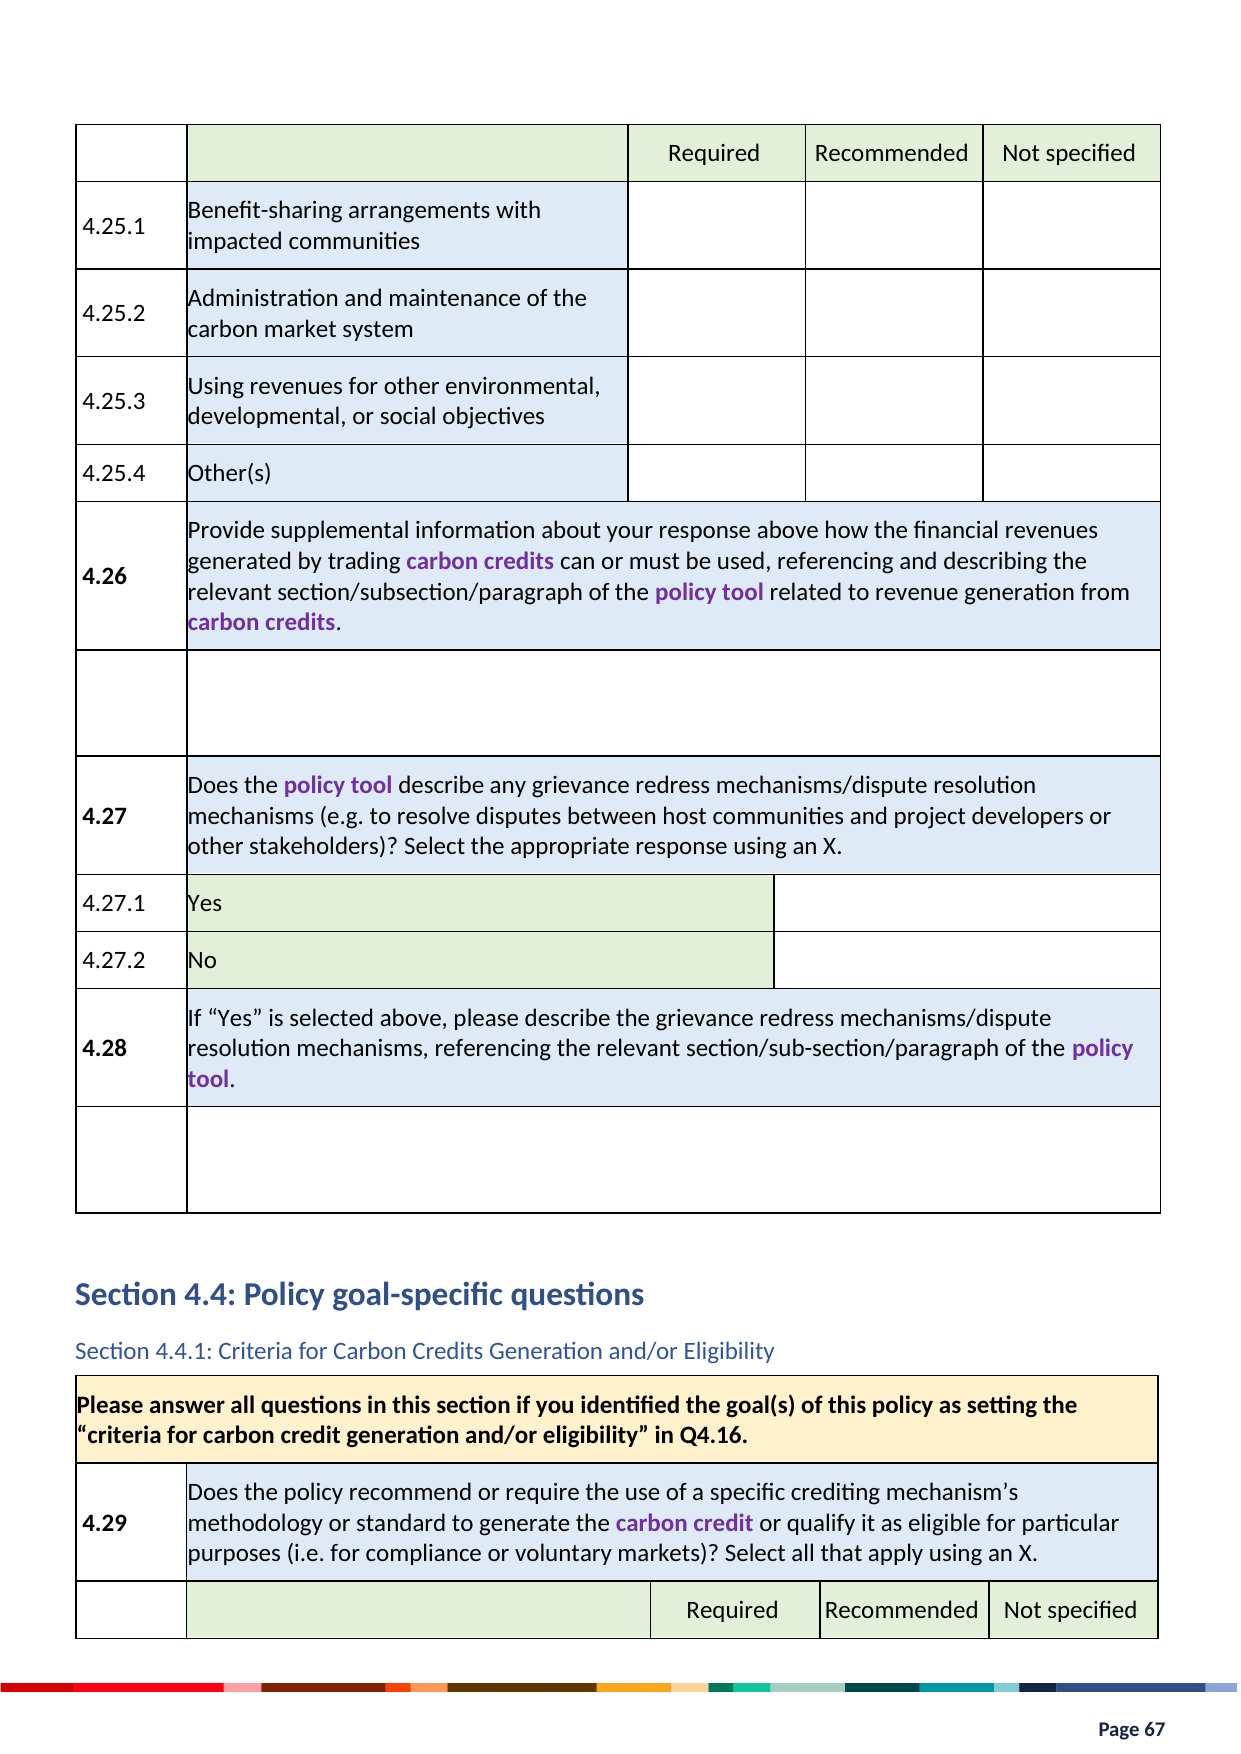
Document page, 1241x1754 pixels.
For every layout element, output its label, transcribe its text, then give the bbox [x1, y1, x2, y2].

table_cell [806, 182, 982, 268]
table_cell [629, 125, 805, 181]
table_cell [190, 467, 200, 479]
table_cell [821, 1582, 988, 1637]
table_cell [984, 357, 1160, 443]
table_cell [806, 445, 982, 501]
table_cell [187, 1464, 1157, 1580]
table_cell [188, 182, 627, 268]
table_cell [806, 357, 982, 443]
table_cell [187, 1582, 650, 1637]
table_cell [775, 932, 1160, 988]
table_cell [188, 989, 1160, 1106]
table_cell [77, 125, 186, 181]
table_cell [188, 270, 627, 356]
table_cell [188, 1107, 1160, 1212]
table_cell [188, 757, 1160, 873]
subtitle Section 4.4: Policy goal-specific questions [75, 1273, 1165, 1314]
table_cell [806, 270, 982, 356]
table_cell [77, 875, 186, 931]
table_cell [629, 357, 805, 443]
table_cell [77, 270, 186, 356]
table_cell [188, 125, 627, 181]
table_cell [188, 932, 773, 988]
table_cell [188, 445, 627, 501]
picture [0, 1683, 1236, 1692]
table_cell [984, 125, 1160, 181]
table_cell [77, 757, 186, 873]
subtitle Section 4.4.1: Criteria for Carbon Credits Generation and/or Eligibility [75, 1331, 1165, 1366]
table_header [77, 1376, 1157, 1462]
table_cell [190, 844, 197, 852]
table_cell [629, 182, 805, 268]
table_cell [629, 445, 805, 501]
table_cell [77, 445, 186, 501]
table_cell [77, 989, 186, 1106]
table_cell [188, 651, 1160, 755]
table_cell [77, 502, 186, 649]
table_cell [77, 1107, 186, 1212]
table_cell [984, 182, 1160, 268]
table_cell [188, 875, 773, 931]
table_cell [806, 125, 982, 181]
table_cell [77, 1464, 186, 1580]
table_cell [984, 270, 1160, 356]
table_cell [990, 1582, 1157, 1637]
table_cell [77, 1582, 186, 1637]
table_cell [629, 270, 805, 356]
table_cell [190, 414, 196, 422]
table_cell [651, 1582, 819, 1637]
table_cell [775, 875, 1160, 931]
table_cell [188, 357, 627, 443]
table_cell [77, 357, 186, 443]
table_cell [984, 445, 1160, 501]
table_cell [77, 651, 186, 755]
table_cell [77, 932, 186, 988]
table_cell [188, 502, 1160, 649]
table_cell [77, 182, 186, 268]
